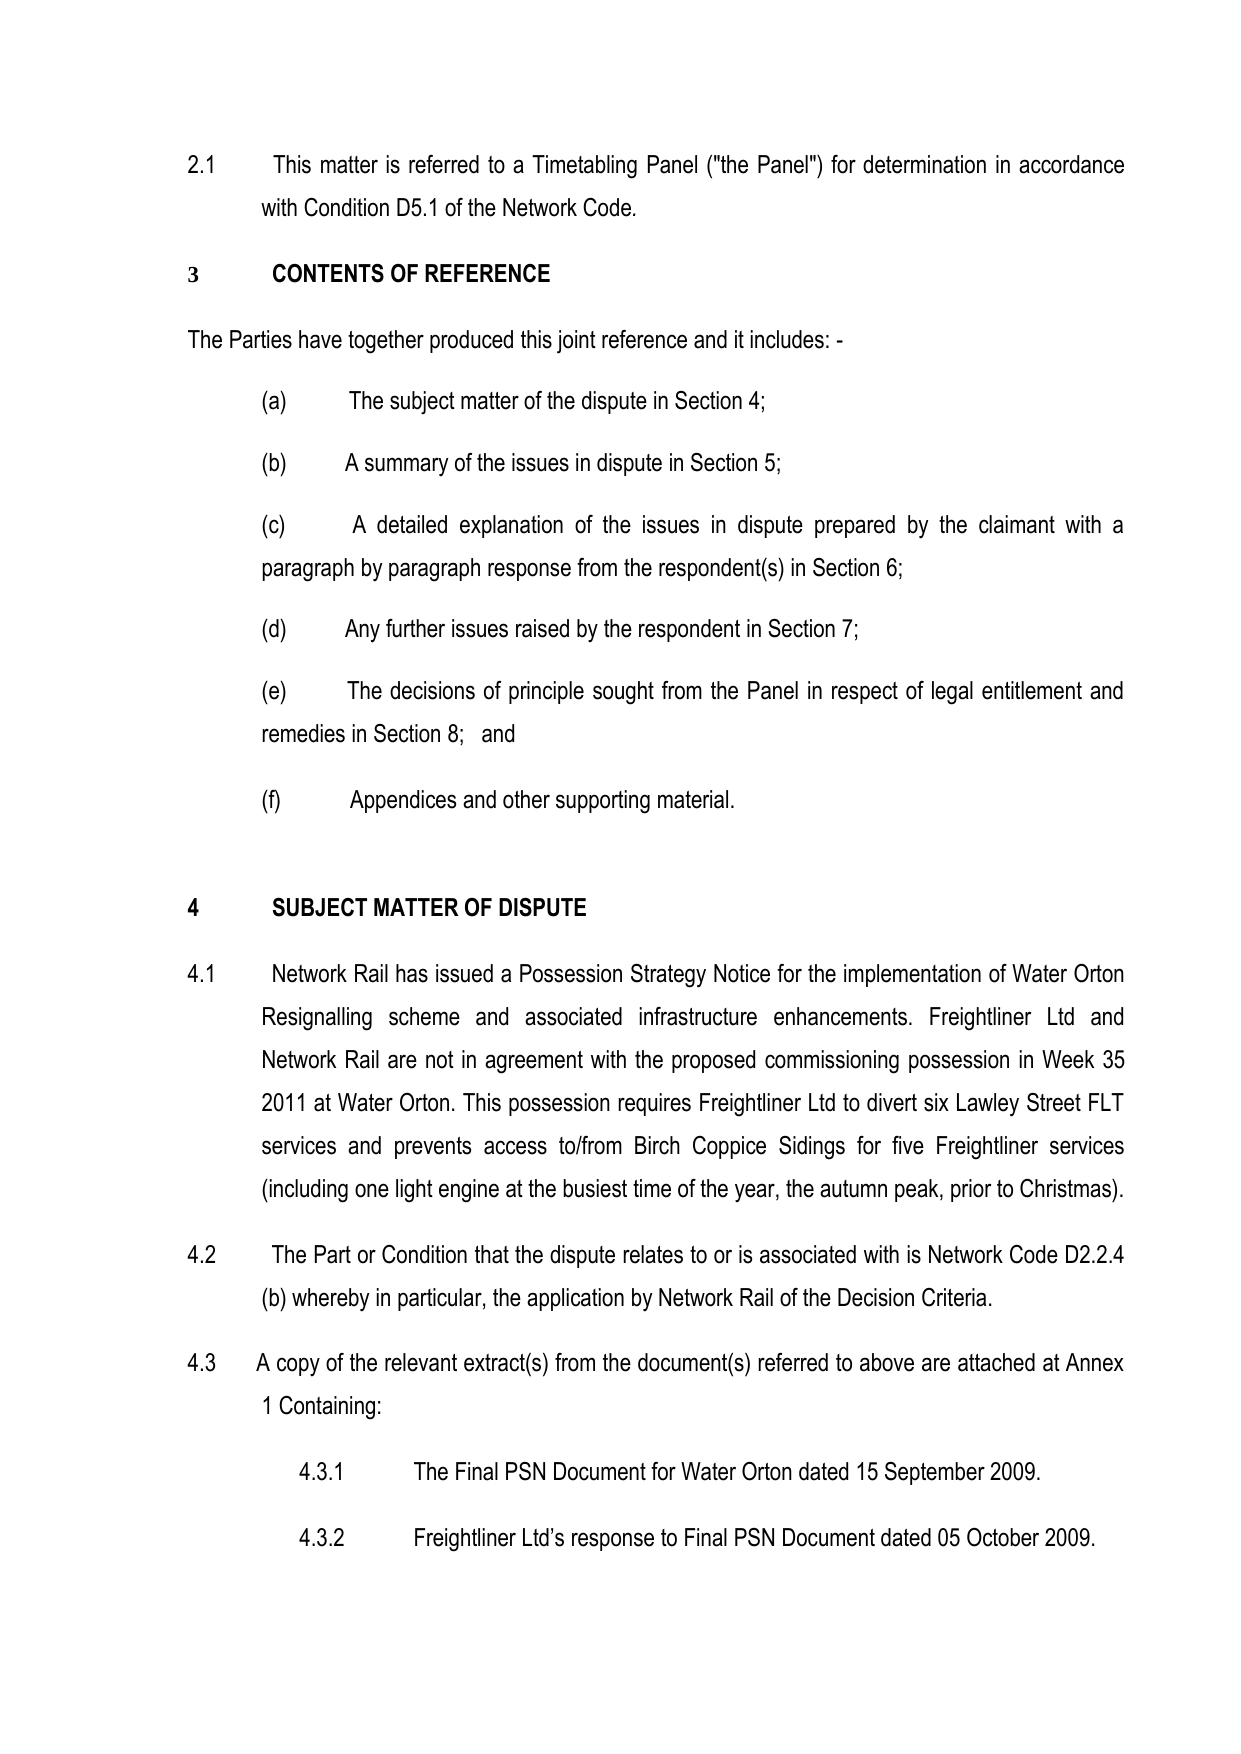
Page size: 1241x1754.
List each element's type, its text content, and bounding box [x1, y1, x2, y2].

text The Parties have together produced this joint reference and it includes: - [187, 324, 1125, 353]
text 4.3 A copy of the relevant extract(s) from the document(s) referred to above are attached at Annex 1 Containing: [187, 1348, 1125, 1420]
text (d) Any further issues raised by the respondent in Section 7; [261, 614, 1125, 643]
text 3 CONTENTS OF REFERENCE [187, 259, 1125, 287]
list The Final PSN Document for Water Orton dated 15 September 2009. [299, 1457, 1125, 1486]
text (a) The subject matter of the dispute in Section 4; [261, 386, 1125, 415]
text 2.1 This matter is referred to a Timetabling Panel ("the Panel") for determination in accordance with Condition D5.1 of the Network Code. [187, 150, 1125, 222]
text 4 SUBJECT MATTER OF DISPUTE [187, 893, 1125, 922]
list Freightliner Ltd’s response to Final PSN Document dated 05 October 2009. [299, 1523, 1125, 1552]
text 4.1 Network Rail has issued a Possession Strategy Notice for the implementation of Water Orton Resignalling scheme and associated infrastructure enhancements. Freightliner Ltd and Network Rail are not in agreement with the proposed commissioning possession in Week 35 2011 at Water Orton. This possession requires Freightliner Ltd to divert six Lawley Street FLT services and prevents access to/from Birch Coppice Sidings for five Freightliner services (including one light engine at the busiest time of the year, the autumn peak, prior to Christmas). [187, 959, 1125, 1202]
text (f) Appendices and other supporting material. [261, 784, 1125, 813]
text 4.2 The Part or Condition that the dispute relates to or is associated with is Network Code D2.2.4 (b) whereby in particular, the application by Network Rail of the Decision Criteria. [187, 1239, 1125, 1311]
text (e) The decisions of principle sought from the Panel in respect of legal entitlement and remedies in Section 8; and [261, 676, 1125, 747]
text (c) A detailed explanation of the issues in dispute prepared by the claimant with a paragraph by paragraph response from the respondent(s) in Section 6; [261, 509, 1125, 581]
text (b) A summary of the issues in dispute in Section 5; [261, 448, 1125, 477]
